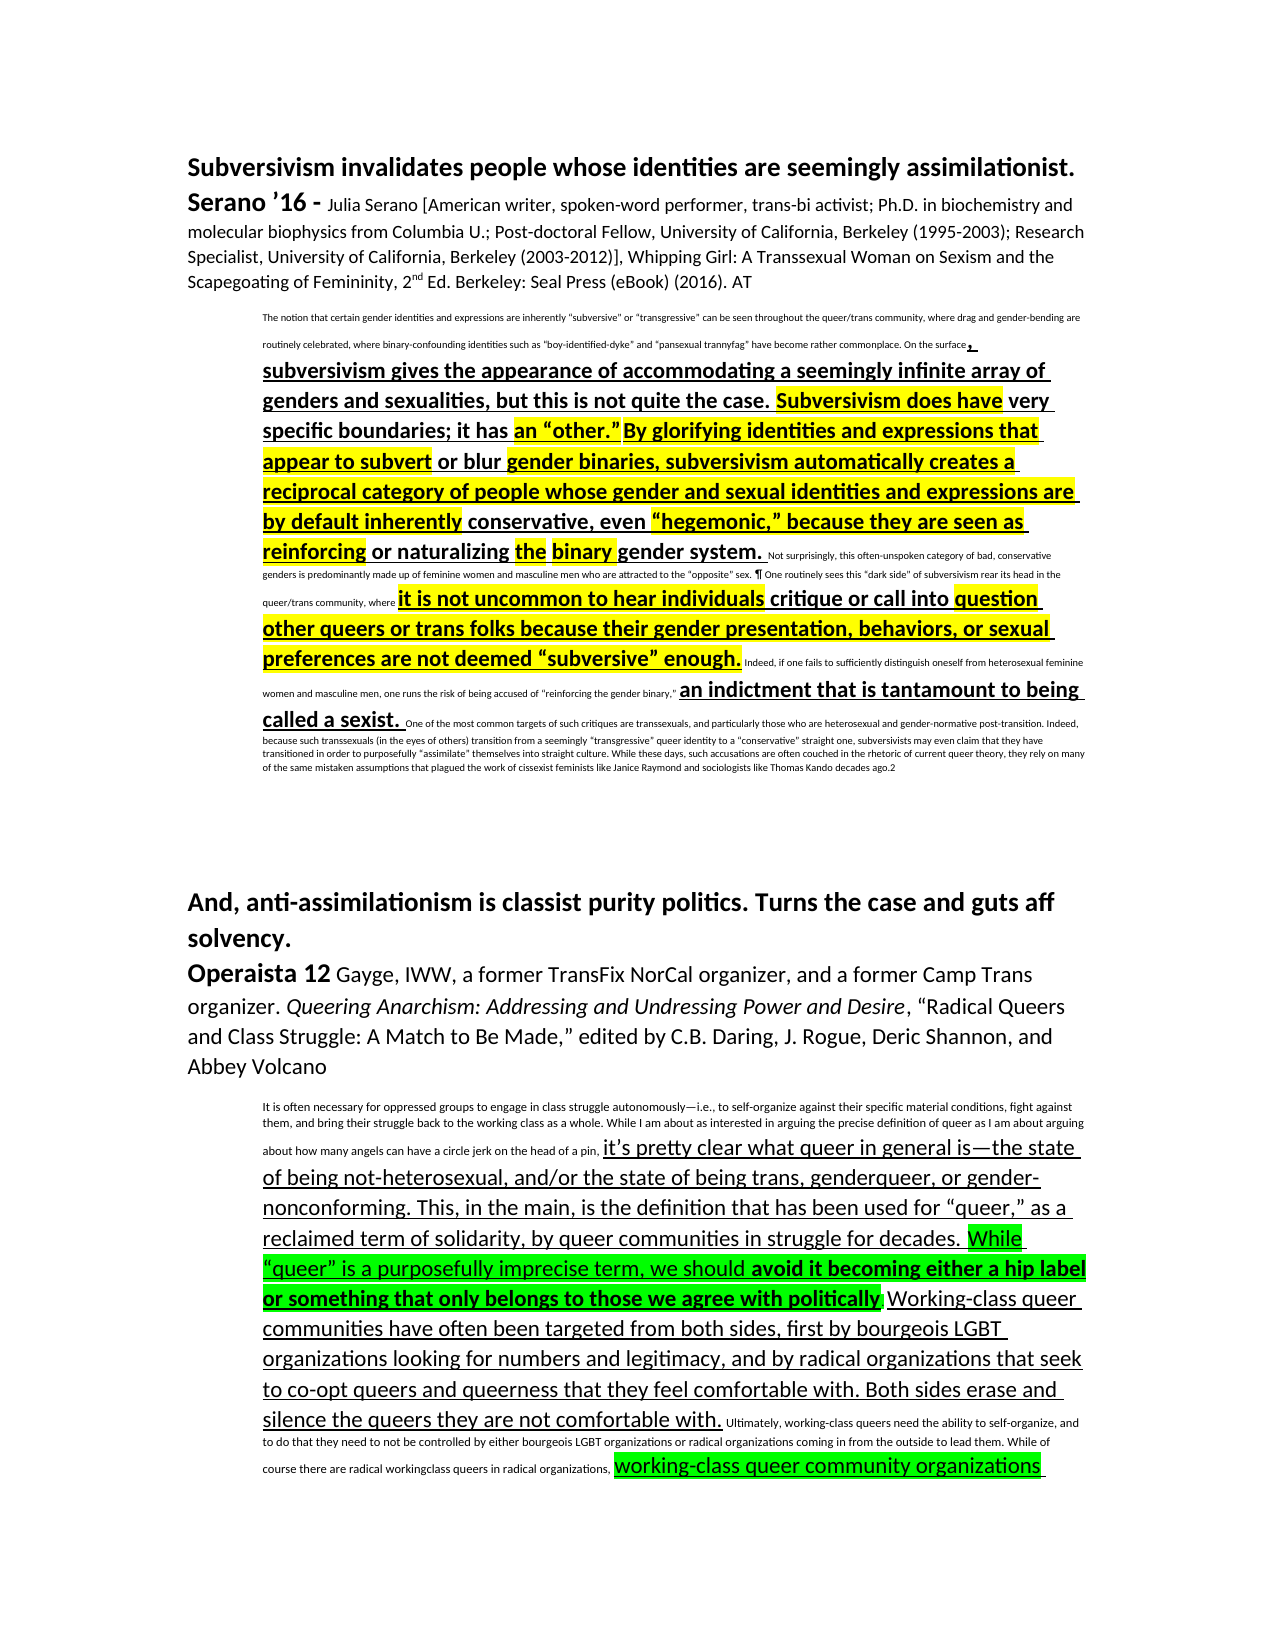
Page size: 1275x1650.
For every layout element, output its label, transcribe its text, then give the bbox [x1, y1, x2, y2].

text The notion that certain gender identities and expressions are inherently “subversive” or “transgressive” can be seen throughout the queer/trans community, where drag and gender-bending are routinely celebrated, where binary-confounding identities such as “boy-identified-dyke” and “pansexual trannyfag” have become rather commonplace. On the surface, subversivism gives the appearance of accommodating a seemingly infinite array of genders and sexualities, but this is not quite the case. Subversivism does have very specific boundaries; it has an “other.” By glorifying identities and expressions that appear to subvert or blur gender binaries, subversivism automatically creates a reciprocal category of people whose gender and sexual identities and expressions are by default inherently conservative, even “hegemonic,” because they are seen as reinforcing or naturalizing the binary gender system. Not surprisingly, this often-unspoken category of bad, conservative genders is predominantly made up of feminine women and masculine men who are attracted to the “opposite” sex. ¶ One routinely sees this “dark side” of subversivism rear its head in the queer/trans community, where it is not uncommon to hear individuals critique or call into question other queers or trans folks because their gender presentation, behaviors, or sexual preferences are not deemed “subversive” enough. Indeed, if one fails to sufficiently distinguish oneself from heterosexual feminine women and masculine men, one runs the risk of being accused of “reinforcing the gender binary,” an indictment that is tantamount to being called a sexist. One of the most common targets of such critiques are transsexuals, and particularly those who are heterosexual and gender-normative post-transition. Indeed, because such transsexuals (in the eyes of others) transition from a seemingly “transgressive” queer identity to a “conservative” straight one, subversivists may even claim that they have transitioned in order to purposefully “assimilate” themselves into straight culture. While these days, such accusations are often couched in the rhetoric of current queer theory, they rely on many of the same mistaken assumptions that plagued the work of cissexist feminists like Janice Raymond and sociologists like Thomas Kando decades ago.2 [262, 311, 1087, 774]
text Serano ’16 - Julia Serano [American writer, spoken-word performer, trans-bi activist; Ph.D. in biochemistry and molecular biophysics from Columbia U.; Post-doctoral Fellow, University of California, Berkeley (1995-2003); Research Specialist, University of California, Berkeley (2003-2012)], Whipping Girl: A Transsexual Woman on Sexism and the Scapegoating of Femininity, 2nd Ed. Berkeley: Seal Press (eBook) (2016). AT [187, 186, 1087, 293]
text Operaista 12 Gayge, IWW, a former TransFix NorCal organizer, and a former Camp Trans organizer. Queering Anarchism: Addressing and Undressing Power and Desire, “Radical Queers and Class Struggle: A Match to Be Made,” edited by C.B. Daring, J. Rogue, Deric Shannon, and Abbey Volcano [187, 957, 1087, 1080]
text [262, 1099, 1087, 1479]
text And, anti-assimilationism is classist purity politics. Turns the case and guts aff solvency. [187, 885, 1087, 954]
text Subversivism invalidates people whose identities are seemingly assimilationist. [187, 150, 1087, 183]
